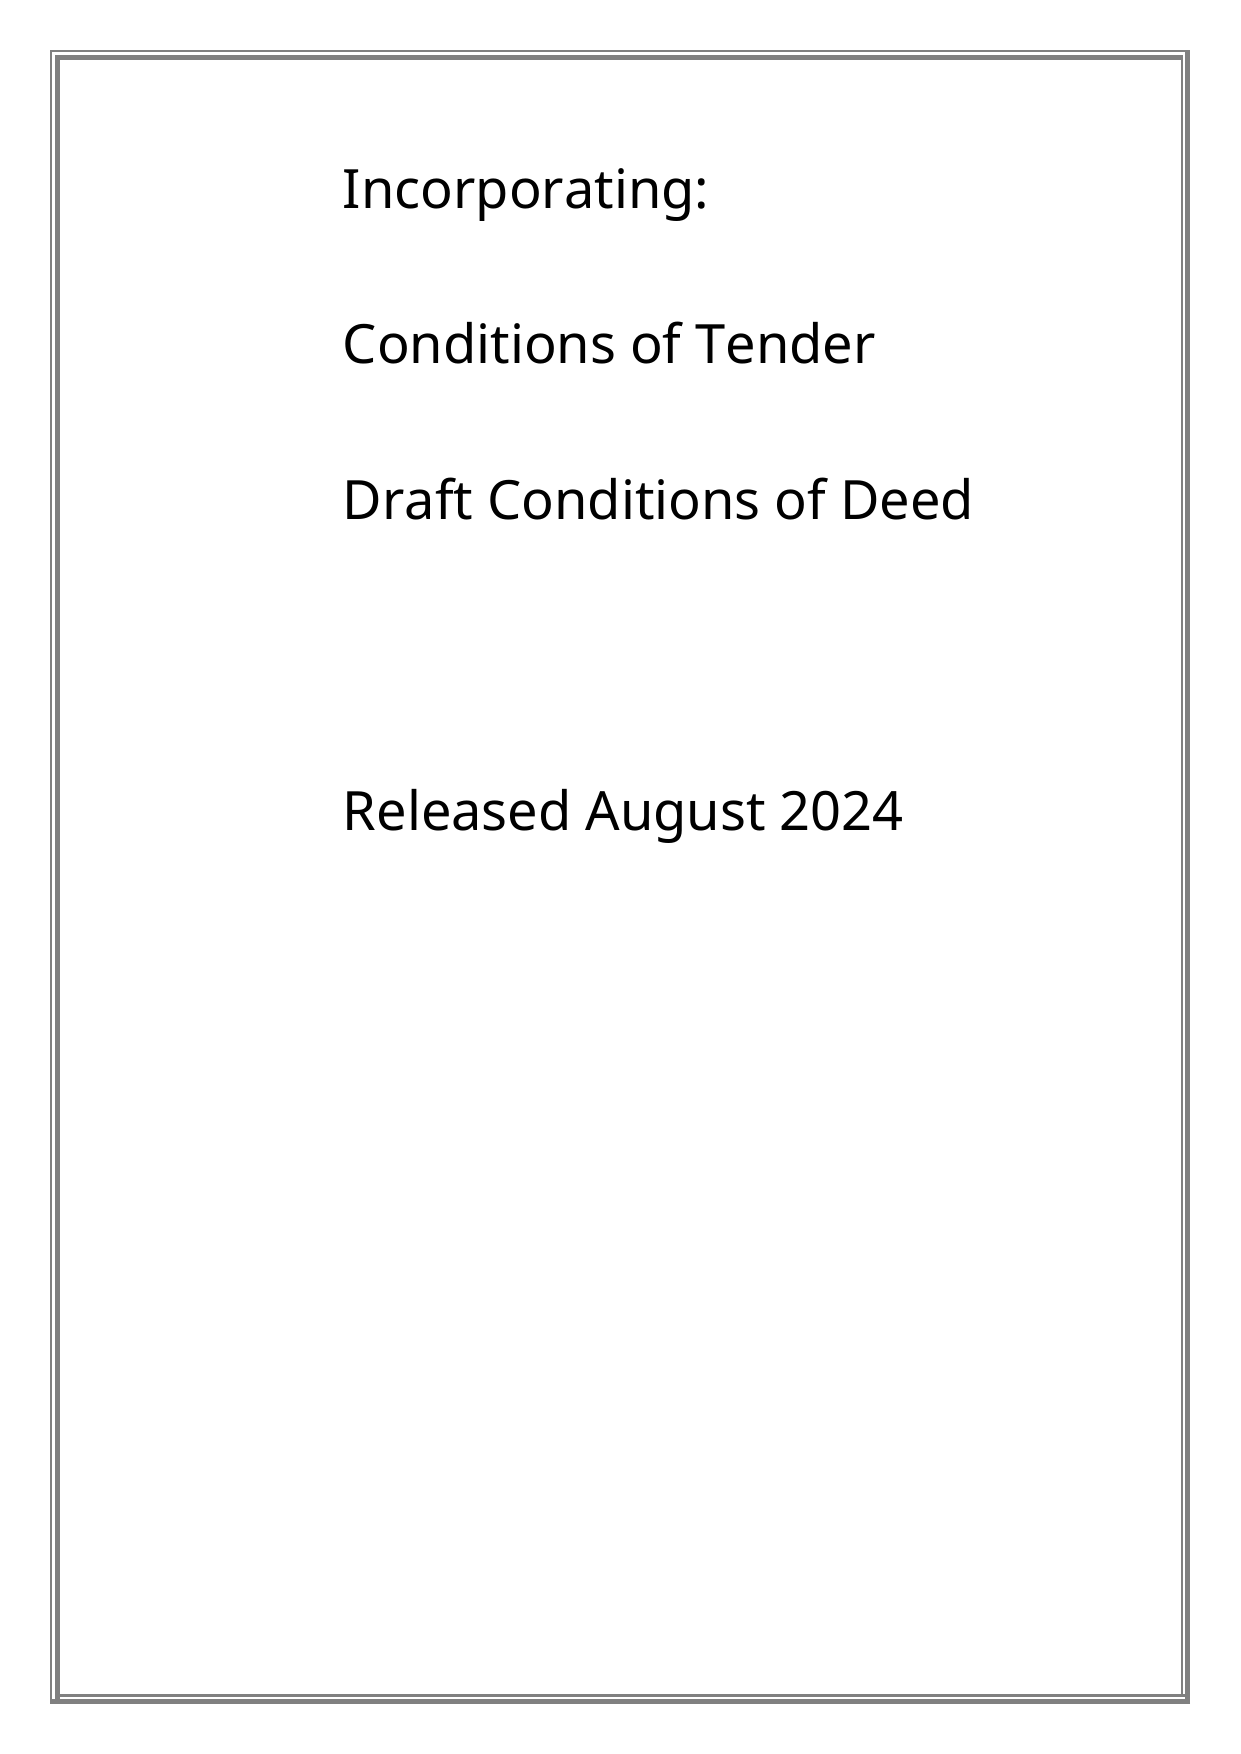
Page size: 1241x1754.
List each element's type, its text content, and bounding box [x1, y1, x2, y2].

text Incorporating: [166, 150, 1075, 224]
text Released August 2024 [166, 773, 1075, 846]
text Conditions of Tender [166, 306, 1075, 379]
text Draft Conditions of Deed [166, 461, 1075, 535]
